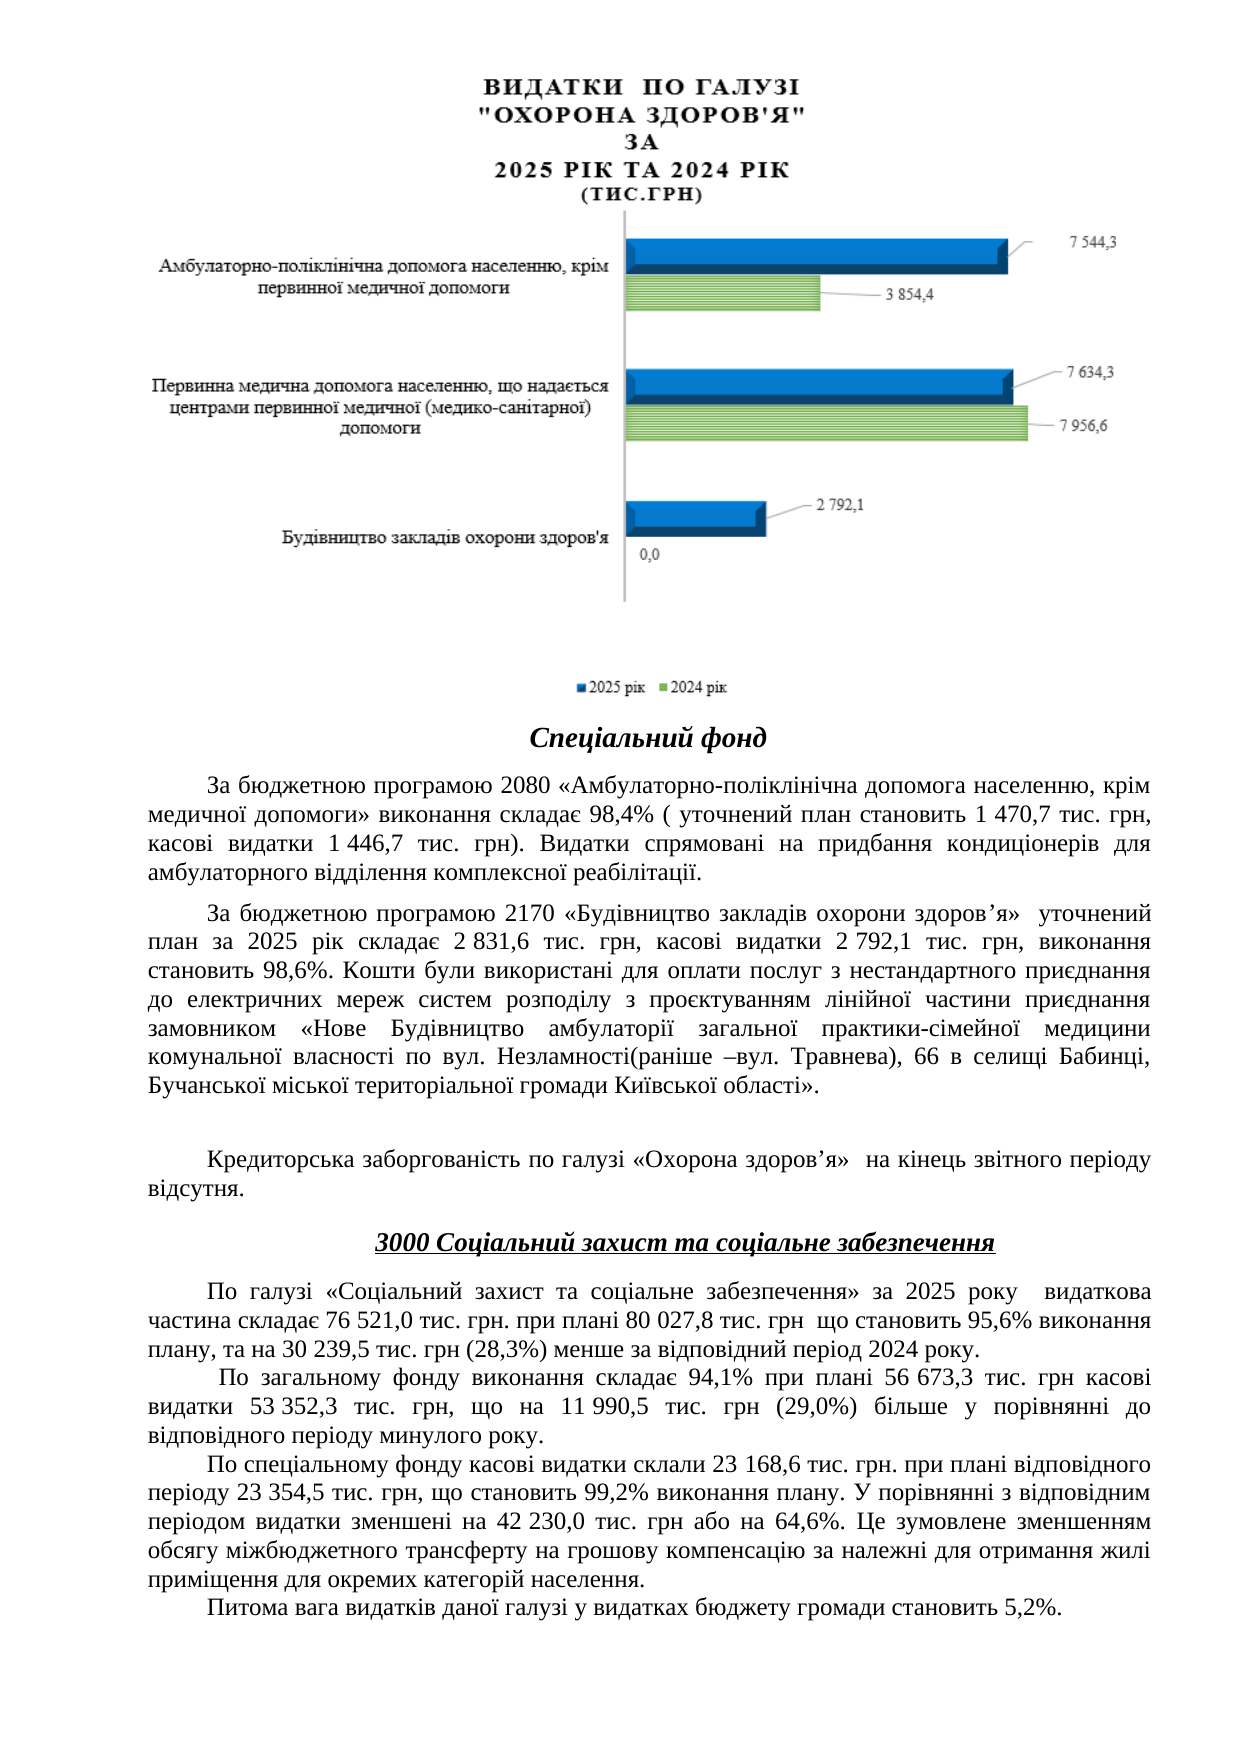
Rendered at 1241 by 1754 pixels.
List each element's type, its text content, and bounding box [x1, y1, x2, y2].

text По загальному фонду виконання складає 94,1% при плані 56 673,3 тис. грн касові видатки 53 352,3 тис. грн, що на 11 990,5 тис. грн (29,0%) більше у порівнянні до відповідного періоду минулого року. [148, 1362, 1152, 1449]
text Питома вага видатків даної галузі у видатках бюджету громади становить 5,2%. [148, 1592, 1152, 1621]
text Кредиторська заборгованість по галузі «Охорона здоров’я» на кінець звітного періоду відсутня. [148, 1144, 1152, 1202]
text По галузі «Соціальний захист та соціальне забезпечення» за 2025 року видаткова частина складає 76 521,0 тис. грн. при плані 80 027,8 тис. грн що становить 95,6% виконання плану, та на 30 239,5 тис. грн (28,3%) менше за відповідний період 2024 року. [148, 1276, 1152, 1362]
text За бюджетною програмою 2170 «Будівництво закладів охорони здоров’я» уточнений план за 2025 рік складає 2 831,6 тис. грн, касові видатки 2 792,1 тис. грн, виконання становить 98,6%. Кошти були використані для оплати послуг з нестандартного приєднання до електричних мереж систем розподілу з проєктуванням лінійної частини приєднання замовником «Нове Будівництво амбулаторії загальної практики-сімейної медицини комунальної власності по вул. Незламності(раніше –вул. Травнева), 66 в селищі Бабинці, Бучанської міської територіальної громади Київської області». [148, 898, 1152, 1099]
picture [147, 73, 1152, 704]
text За бюджетною програмою 2080 «Амбулаторно-поліклінічна допомога населенню, крім медичної допомоги» виконання складає 98,4% ( уточнений план становить 1 470,7 тис. грн, касові видатки 1 446,7 тис. грн). Видатки спрямовані на придбання кондиціонерів для амбулаторного відділення комплексної реабілітації. [148, 771, 1152, 886]
text 3000 Соціальний захист та соціальне забезпечення [148, 1226, 1152, 1257]
text По спеціальному фонду касові видатки склали 23 168,6 тис. грн. при плані відповідного періоду 23 354,5 тис. грн, що становить 99,2% виконання плану. У порівнянні з відповідним періодом видатки зменшені на 42 230,0 тис. грн або на 64,6%. Це зумовлене зменшенням обсягу міжбюджетного трансферту на грошову компенсацію за належні для отримання жилі приміщення для окремих категорій населення. [148, 1449, 1152, 1592]
text Спеціальний фонд [148, 704, 1152, 754]
